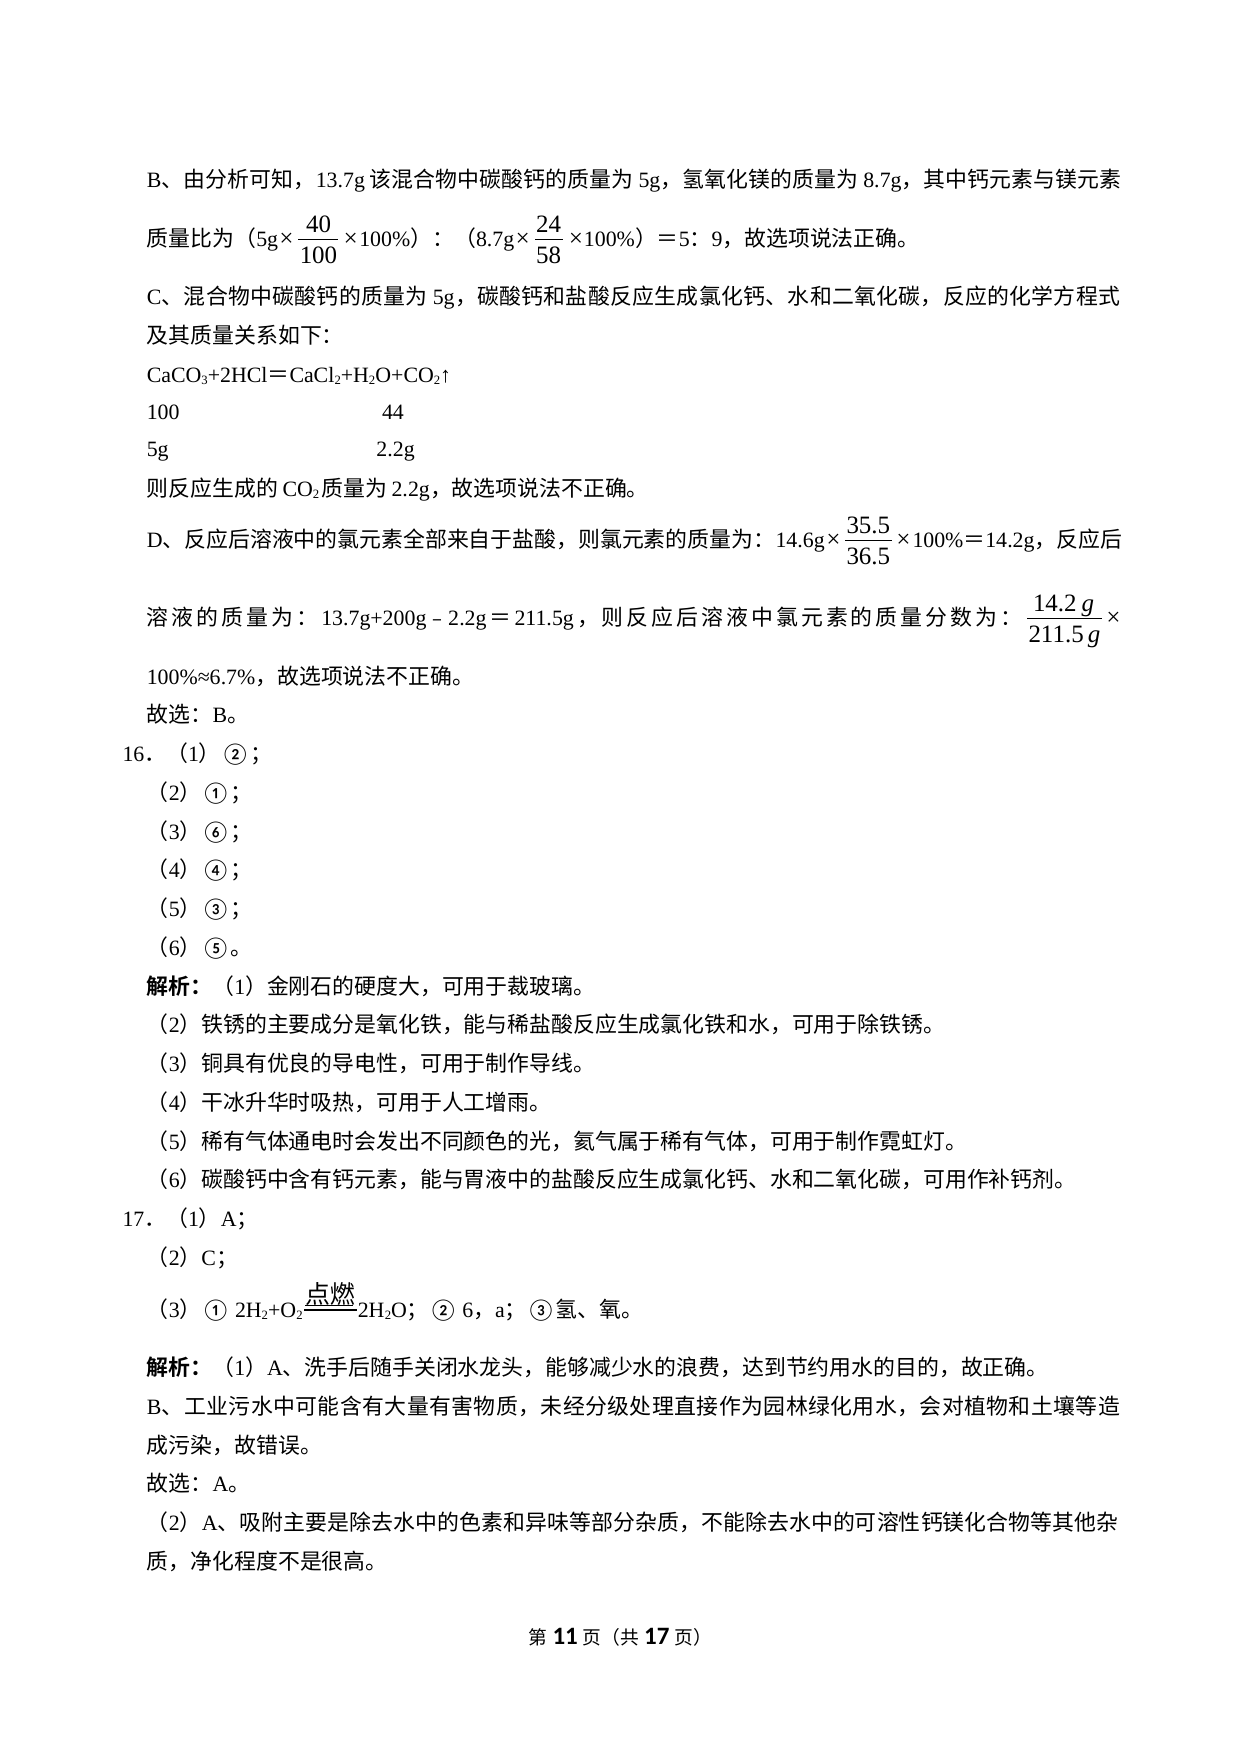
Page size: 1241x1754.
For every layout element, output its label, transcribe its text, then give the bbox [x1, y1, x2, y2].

text B、工业污水中可能含有大量有害物质，未经分级处理直接作为园林绿化用水，会对植物和土壤等造成污染，故错误。 [147, 1388, 1122, 1460]
text 100 44 [147, 395, 1122, 428]
text 则反应生成的CO2质量为2.2g，故选项说法不正确。 [147, 470, 1122, 503]
text 解析：（1）A、洗手后随手关闭水龙头，能够减少水的浪费，达到节约用水的目的，故正确。 [147, 1349, 1122, 1382]
text （2）C； [147, 1239, 1122, 1272]
text （5）稀有气体通电时会发出不同颜色的光，氦气属于稀有气体，可用于制作霓虹灯。 [147, 1123, 1122, 1156]
text （3）⑥； [147, 813, 1122, 846]
text 解析：（1）金刚石的硬度大，可用于裁玻璃。 [147, 968, 1122, 1001]
text （5）③； [147, 891, 1122, 923]
text 16．（1）②； [122, 736, 1122, 768]
text （6）碳酸钙中含有钙元素，能与胃液中的盐酸反应生成氯化钙、水和二氧化碳，可用作补钙剂。 [147, 1162, 1122, 1194]
text B、由分析可知，13.7g该混合物中碳酸钙的质量为5g，氢氧化镁的质量为8.7g，其中钙元素与镁元素质量比为（5g100%）：（8.7g100%）＝5：9，故选项说法正确。 [147, 162, 1122, 272]
text （6）⑤。 [147, 929, 1122, 962]
text 17．（1）A； [122, 1201, 1122, 1233]
text （2）铁锈的主要成分是氧化铁，能与稀盐酸反应生成氯化铁和水，可用于除铁锈。 [147, 1007, 1122, 1039]
text CaCO3+2HCl＝CaCl2+H2O+CO2↑ [147, 356, 1122, 389]
text （4）④； [147, 852, 1122, 884]
text 故选：B。 [147, 697, 1122, 729]
text 故选：A。 [147, 1466, 1122, 1498]
text （2）①； [147, 774, 1122, 807]
text （3）铜具有优良的导电性，可用于制作导线。 [147, 1046, 1122, 1078]
text （2）A、吸附主要是除去水中的色素和异味等部分杂质，不能除去水中的可溶性钙镁化合物等其他杂质，净化程度不是很高。 [147, 1505, 1122, 1576]
text D、反应后溶液中的氯元素全部来自于盐酸，则氯元素的质量为：14.6g100%＝14.2g，反应后溶液的质量为：13.7g+200g﹣2.2g＝211.5g，则反应后溶液中氯元素的质量分数为：100%≈6.7%，故选项说法不正确。 [147, 509, 1122, 691]
text 5g 2.2g [147, 433, 1122, 465]
text （4）干冰升华时吸热，可用于人工增雨。 [147, 1084, 1122, 1117]
text （3）①2H2+O22H2O；②6，a；③氢、氧。 [147, 1278, 1122, 1343]
text C、混合物中碳酸钙的质量为5g，碳酸钙和盐酸反应生成氯化钙、水和二氧化碳，反应的化学方程式及其质量关系如下： [147, 279, 1122, 350]
